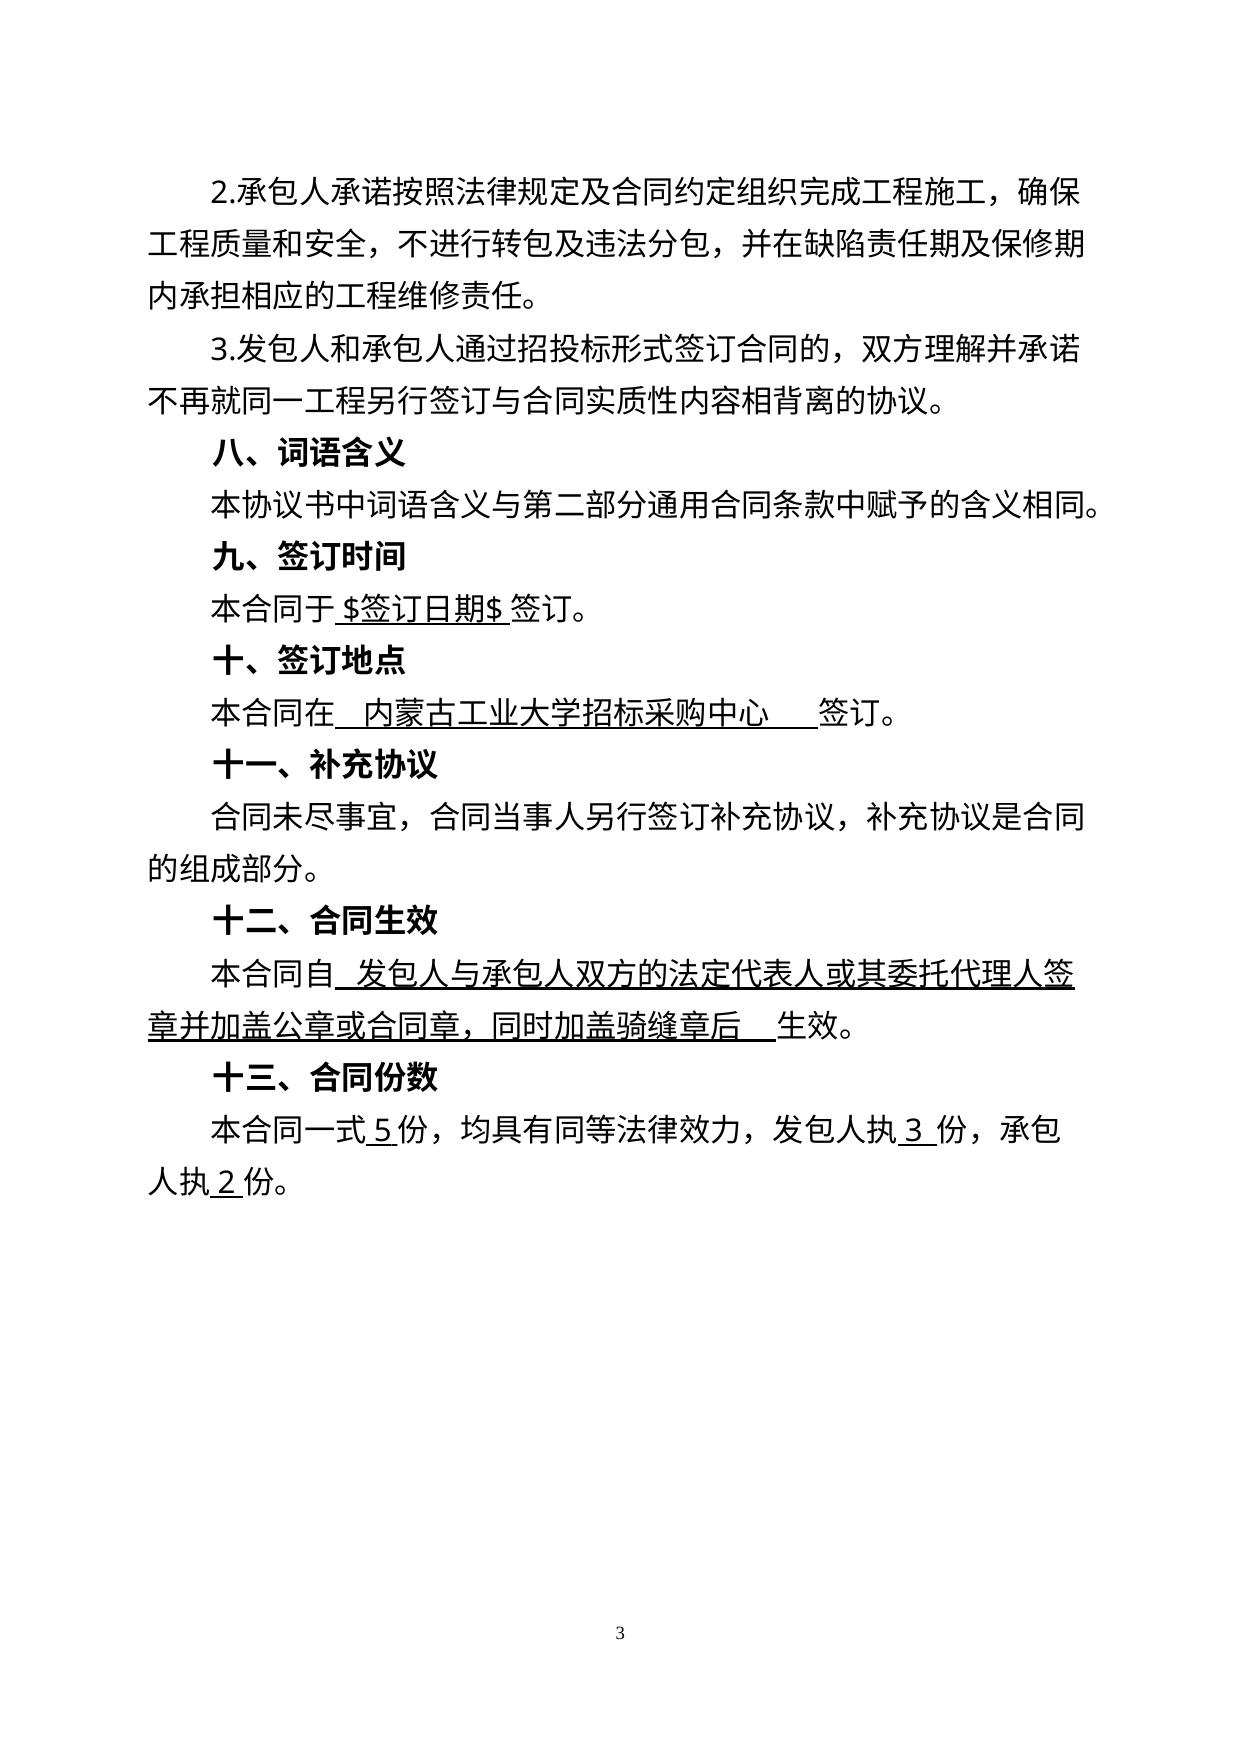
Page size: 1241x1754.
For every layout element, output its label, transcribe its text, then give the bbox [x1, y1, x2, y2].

text 本合同于 $签订日期$ 签订。 [148, 579, 1092, 631]
text 2.承包人承诺按照法律规定及合同约定组织完成工程施工，确保工程质量和安全，不进行转包及违法分包，并在缺陷责任期及保修期内承担相应的工程维修责任。 [148, 162, 1092, 318]
subtitle 十一、补充协议 [148, 735, 1092, 787]
text 本合同自 发包人与承包人双方的法定代表人或其委托代理人签章并加盖公章或合同章，同时加盖骑缝章后 生效。 [148, 943, 1092, 1047]
text 3.发包人和承包人通过招投标形式签订合同的，双方理解并承诺不再就同一工程另行签订与合同实质性内容相背离的协议。 [148, 318, 1092, 422]
text 本合同在 内蒙古工业大学招标采购中心 签订。 [148, 683, 1092, 735]
subtitle 九、签订时间 [148, 527, 1092, 579]
subtitle 八、词语含义 [148, 422, 1092, 474]
subtitle 十三、合同份数 [148, 1047, 1092, 1099]
text 本合同一式 5份，均具有同等法律效力，发包人执 3 份，承包人执 2 份。 [148, 1099, 1092, 1204]
subtitle 十、签订地点 [148, 631, 1092, 683]
subtitle 十二、合同生效 [148, 891, 1092, 943]
text 合同未尽事宜，合同当事人另行签订补充协议，补充协议是合同的组成部分。 [148, 787, 1092, 891]
text 本协议书中词语含义与第二部分通用合同条款中赋予的含义相同。 [148, 474, 1092, 527]
